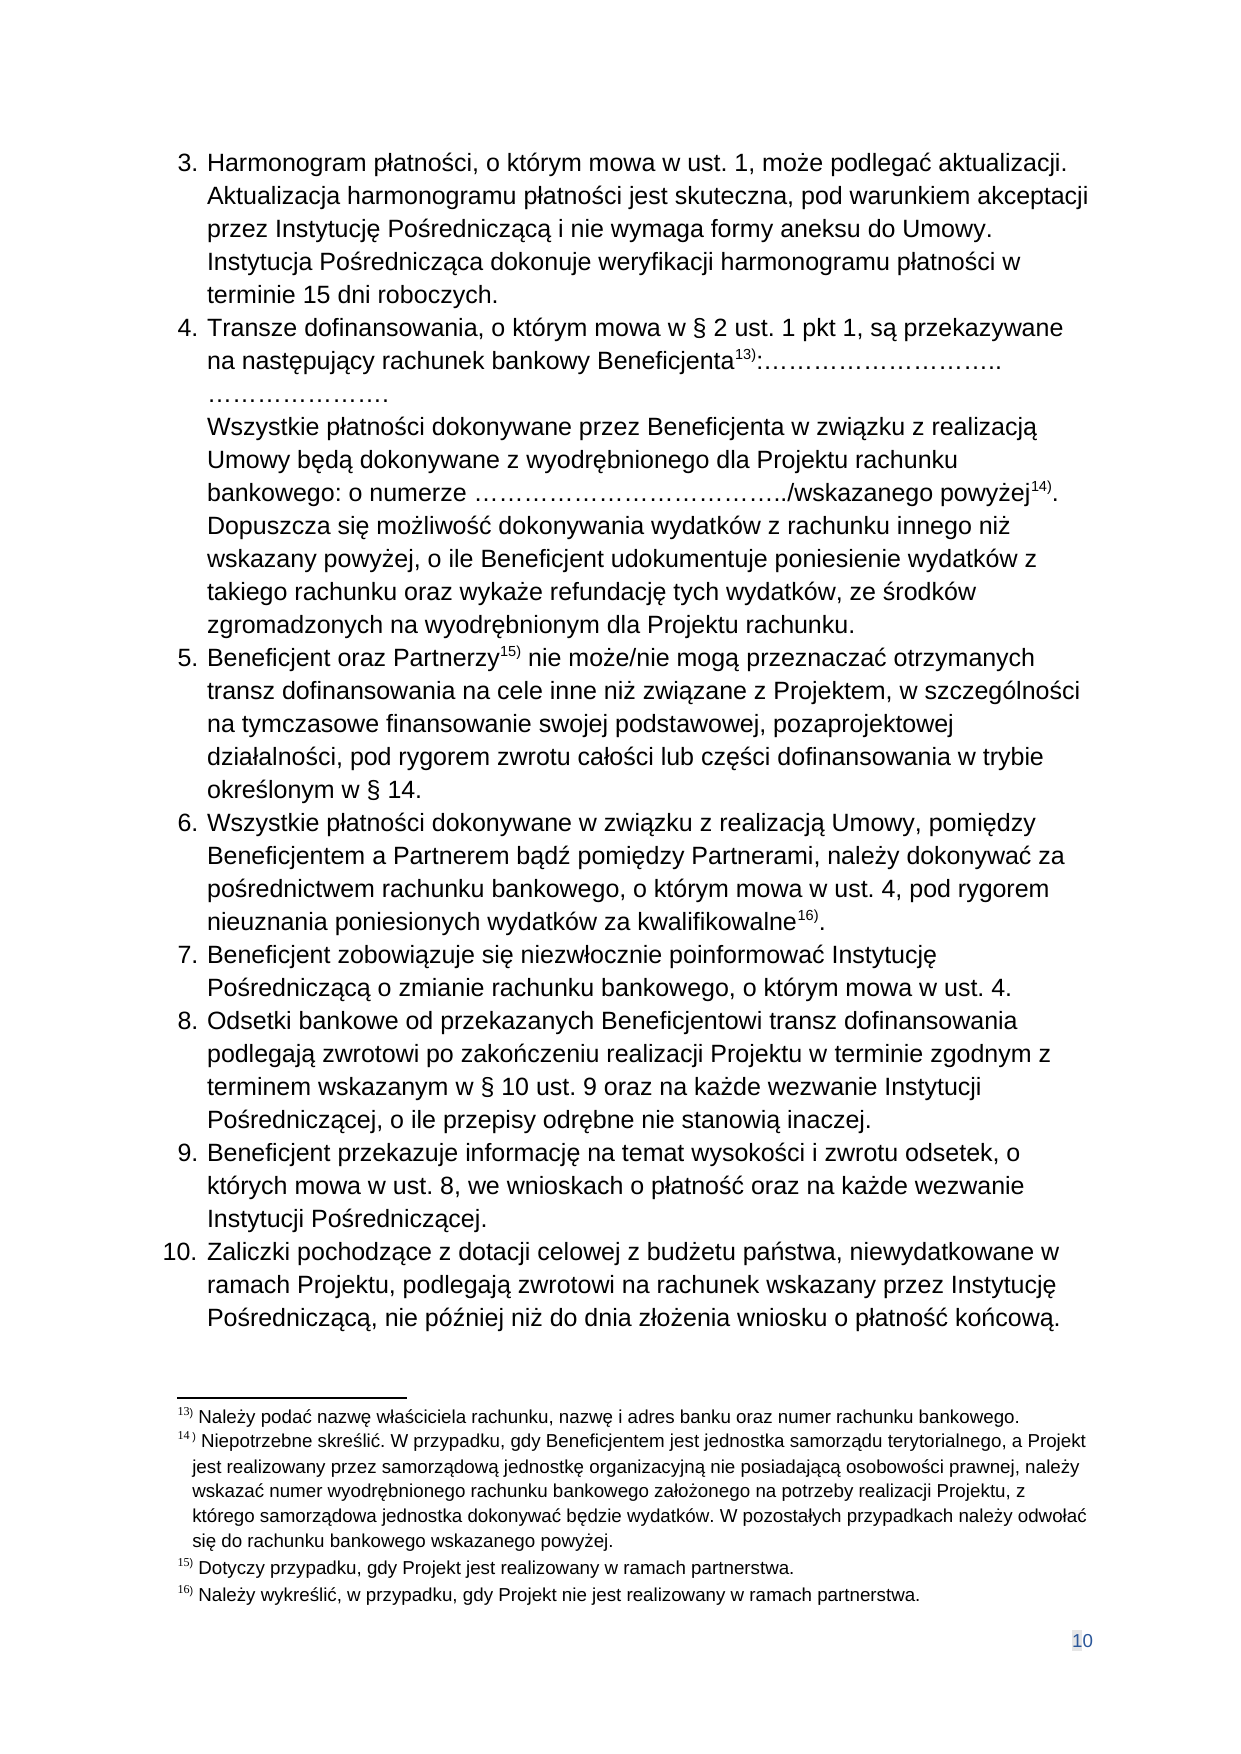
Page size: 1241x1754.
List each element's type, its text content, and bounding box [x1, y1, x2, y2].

list Beneficjent oraz Partnerzy) nie może/nie mogą przeznaczać otrzymanych transz dofinansowania na cele inne niż związane z Projektem, w szczególności na tymczasowe finansowanie swojej podstawowej, pozaprojektowej działalności, pod rygorem zwrotu całości lub części dofinansowania w trybie określonym w § 14. [177, 643, 1093, 804]
list Harmonogram płatności, o którym mowa w ust. 1, może podlegać aktualizacji. Aktualizacja harmonogramu płatności jest skuteczna, pod warunkiem akceptacji przez Instytucję Pośredniczącą i nie wymaga formy aneksu do Umowy. Instytucja Pośrednicząca dokonuje weryfikacji harmonogramu płatności w terminie 15 dni roboczych. [177, 148, 1093, 308]
text Dopuszcza się możliwość dokonywania wydatków z rachunku innego niż wskazany powyżej, o ile Beneficjent udokumentuje poniesienie wydatków z takiego rachunku oraz wykaże refundację tych wydatków, ze środków zgromadzonych na wyodrębnionym dla Projektu rachunku. [207, 511, 1093, 639]
list Beneficjent przekazuje informację na temat wysokości i zwrotu odsetek, o których mowa w ust. 8, we wnioskach o płatność oraz na każde wezwanie Instytucji Pośredniczącej. [177, 1138, 1093, 1233]
text Wszystkie płatności dokonywane przez Beneficjenta w związku z realizacją Umowy będą dokonywane z wyodrębnionego dla Projektu rachunku bankowego: o numerze ………………………………../wskazanego powyżej). [207, 412, 1093, 507]
list Odsetki bankowe od przekazanych Beneficjentowi transz dofinansowania podlegają zwrotowi po zakończeniu realizacji Projektu w terminie zgodnym z terminem wskazanym w § 10 ust. 9 oraz na każde wezwanie Instytucji Pośredniczącej, o ile przepisy odrębne nie stanowią inaczej. [177, 1006, 1093, 1134]
list Transze dofinansowania, o którym mowa w § 2 ust. 1 pkt 1, są przekazywane na następujący rachunek bankowy Beneficjenta):………………………..…………………. [177, 313, 1093, 407]
list Zaliczki pochodzące z dotacji celowej z budżetu państwa, niewydatkowane w ramach Projektu, podlegają zwrotowi na rachunek wskazany przez Instytucję Pośredniczącą, nie później niż do dnia złożenia wniosku o płatność końcową. [162, 1237, 1093, 1332]
list Beneficjent zobowiązuje się niezwłocznie poinformować Instytucję Pośredniczącą o zmianie rachunku bankowego, o którym mowa w ust. 4. [177, 940, 1093, 1002]
list Wszystkie płatności dokonywane w związku z realizacją Umowy, pomiędzy Beneficjentem a Partnerem bądź pomiędzy Partnerami, należy dokonywać za pośrednictwem rachunku bankowego, o którym mowa w ust. 4, pod rygorem nieuznania poniesionych wydatków za kwalifikowalne). [177, 808, 1093, 936]
